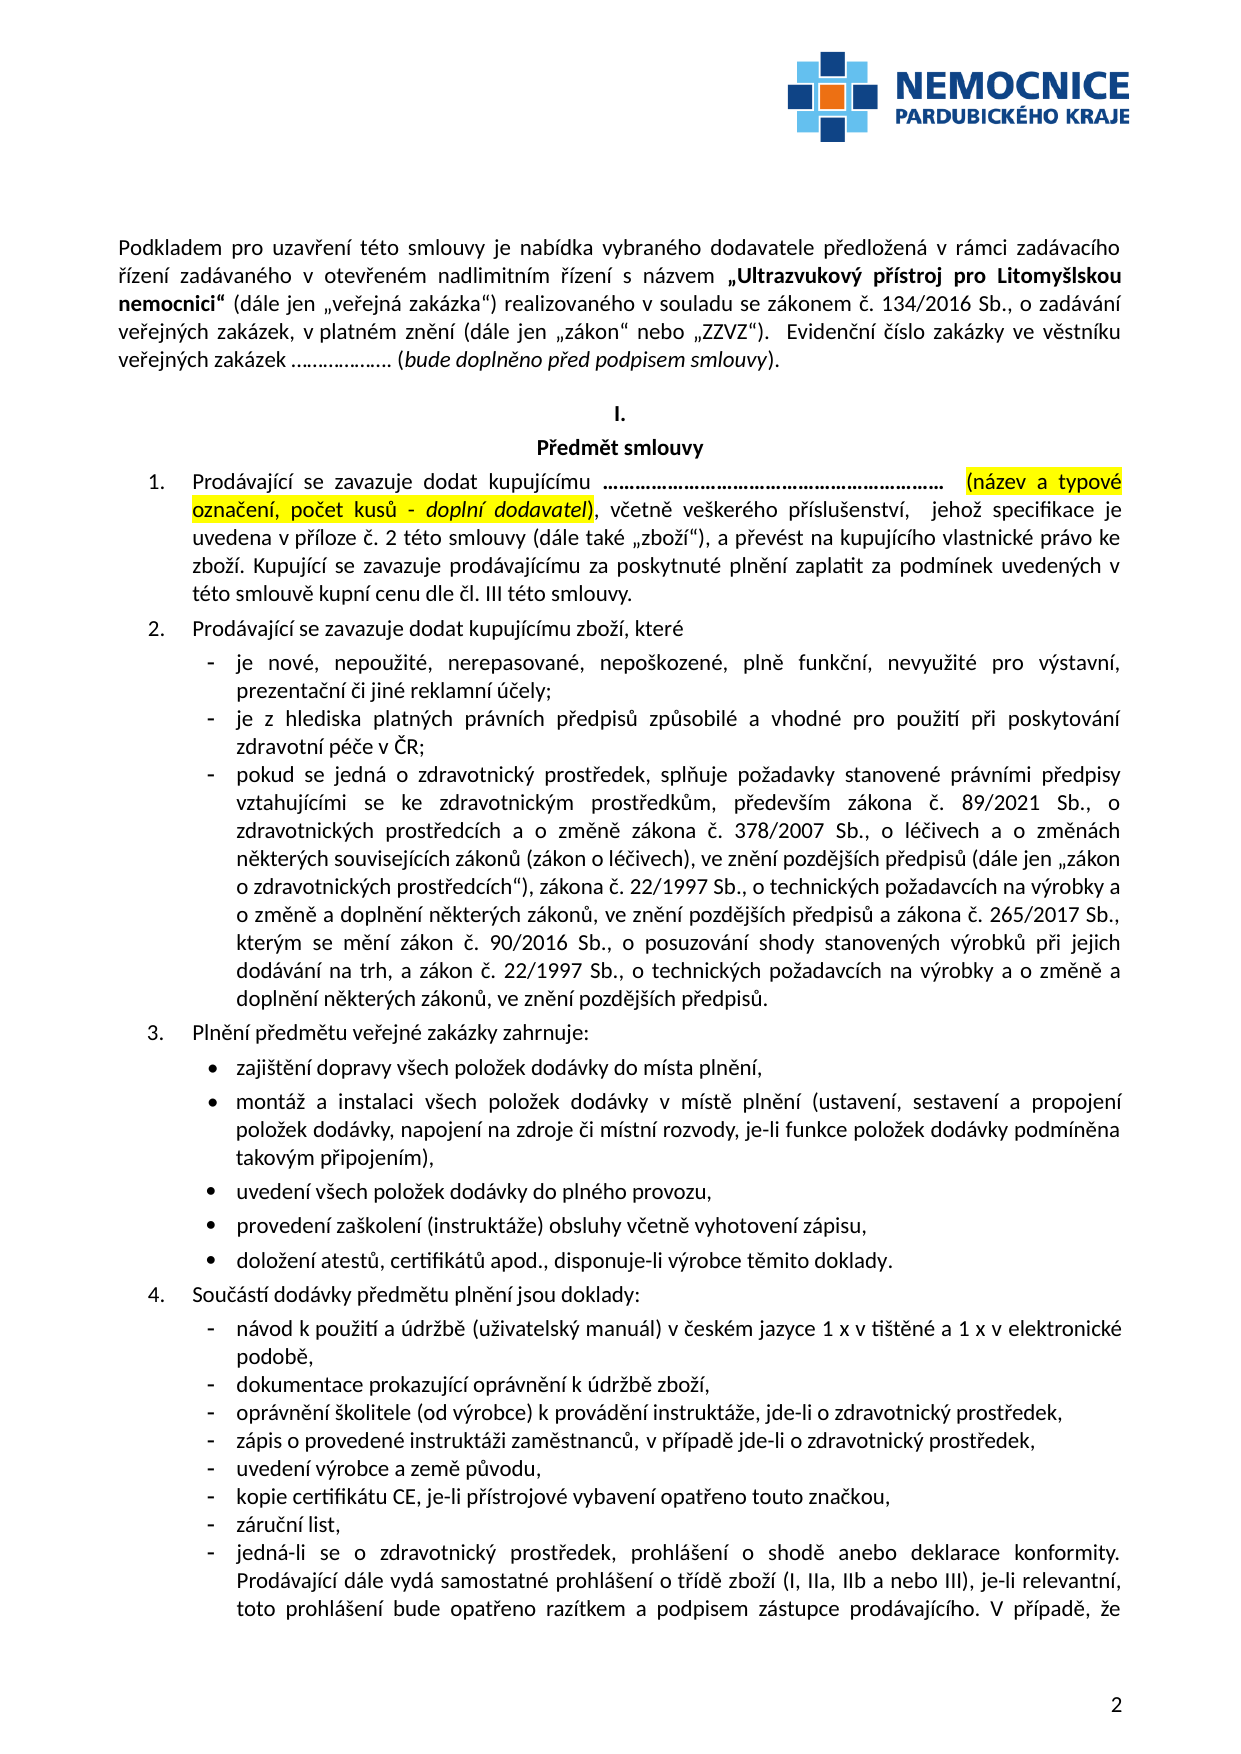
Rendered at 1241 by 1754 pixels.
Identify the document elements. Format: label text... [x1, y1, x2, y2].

list Plnění předmětu veřejné zakázky zahrnuje: [147, 1018, 1122, 1046]
list návod k použití a údržbě (uživatelský manuál) v českém jazyce 1 x v tištěné a 1 x v elektronické podobě, [207, 1314, 1122, 1370]
text • montáž a instalaci všech položek dodávky v místě plnění (ustavení, sestavení a propojení položek dodávky, napojení na zdroje či místní rozvody, je-li funkce položek dodávky podmíněna takovým připojením), [207, 1087, 1122, 1171]
list Prodávající se zavazuje dodat kupujícímu zboží, které [148, 614, 1122, 642]
list je nové, nepoužité, nerepasované, nepoškozené, plně funkční, nevyužité pro výstavní, prezentační či jiné reklamní účely; [207, 648, 1122, 704]
picture [786, 50, 1130, 143]
text • zajištění dopravy všech položek dodávky do místa plnění, [118, 1053, 1122, 1081]
list pokud se jedná o zdravotnický prostředek, splňuje požadavky stanovené právními předpisy vztahujícími se ke zdravotnickým prostředkům, především zákona č. 89/2021 Sb., o zdravotnických prostředcích a o změně zákona č. 378/2007 Sb., o léčivech a o změnách některých souvisejících zákonů (zákon o léčivech), ve znění pozdějších předpisů (dále jen „zákon o zdravotnických prostředcích“), zákona č. 22/1997 Sb., o technických požadavcích na výrobky a o změně a doplnění některých zákonů, ve znění pozdějších předpisů a zákona č. 265/2017 Sb., kterým se mění zákon č. 90/2016 Sb., o posuzování shody stanovených výrobků při jejich dodávání na trh, a zákon č. 22/1997 Sb., o technických požadavcích na výrobky a o změně a doplnění některých zákonů, ve znění pozdějších předpisů. [207, 760, 1122, 1012]
list uvedení výrobce a země původu, [207, 1454, 1122, 1482]
list Součástí dodávky předmětu plnění jsou doklady: [148, 1280, 1122, 1308]
list zápis o provedené instruktáži zaměstnanců, v případě jde-li o zdravotnický prostředek, [207, 1426, 1122, 1454]
list uvedení všech položek dodávky do plného provozu, [207, 1177, 1122, 1205]
list Prodávající se zavazuje dodat kupujícímu ……………………………………………………… (název a typové označení, počet kusů - doplní dodavatel), včetně veškerého příslušenství, jehož specifikace je uvedena v příloze č. 2 této smlouvy (dále také „zboží“), a převést na kupujícího vlastnické právo ke zboží. Kupující se zavazuje prodávajícímu za poskytnuté plnění zaplatit za podmínek uvedených v této smlouvě kupní cenu dle čl. III této smlouvy. [148, 467, 1122, 607]
list kopie certifikátu CE, je-li přístrojové vybavení opatřeno touto značkou, [207, 1482, 1122, 1511]
text Předmět smlouvy [118, 433, 1122, 461]
list je z hlediska platných právních předpisů způsobilé a vhodné pro použití při poskytování zdravotní péče v ČR; [207, 704, 1122, 760]
list provedení zaškolení (instruktáže) obsluhy včetně vyhotovení zápisu, [207, 1212, 1122, 1239]
text Podkladem pro uzavření této smlouvy je nabídka vybraného dodavatele předložená v rámci zadávacího řízení zadávaného v otevřeném nadlimitním řízení s názvem „Ultrazvukový přístroj pro Litomyšlskou nemocnici“ (dále jen „veřejná zakázka“) realizovaného v souladu se zákonem č. 134/2016 Sb., o zadávání veřejných zakázek, v platném znění (dále jen „zákon“ nebo „ZZVZ“). Evidenční číslo zakázky ve věstníku veřejných zakázek ………………. (bude doplněno před podpisem smlouvy). [118, 233, 1122, 373]
list oprávnění školitele (od výrobce) k provádění instruktáže, jde-li o zdravotnický prostředek, [207, 1398, 1122, 1426]
list doložení atestů, certifikátů apod., disponuje-li výrobce těmito doklady. [207, 1246, 1122, 1274]
text I. [118, 399, 1122, 427]
list dokumentace prokazující oprávnění k údržbě zboží, [207, 1370, 1122, 1398]
list záruční list, [207, 1511, 1122, 1538]
